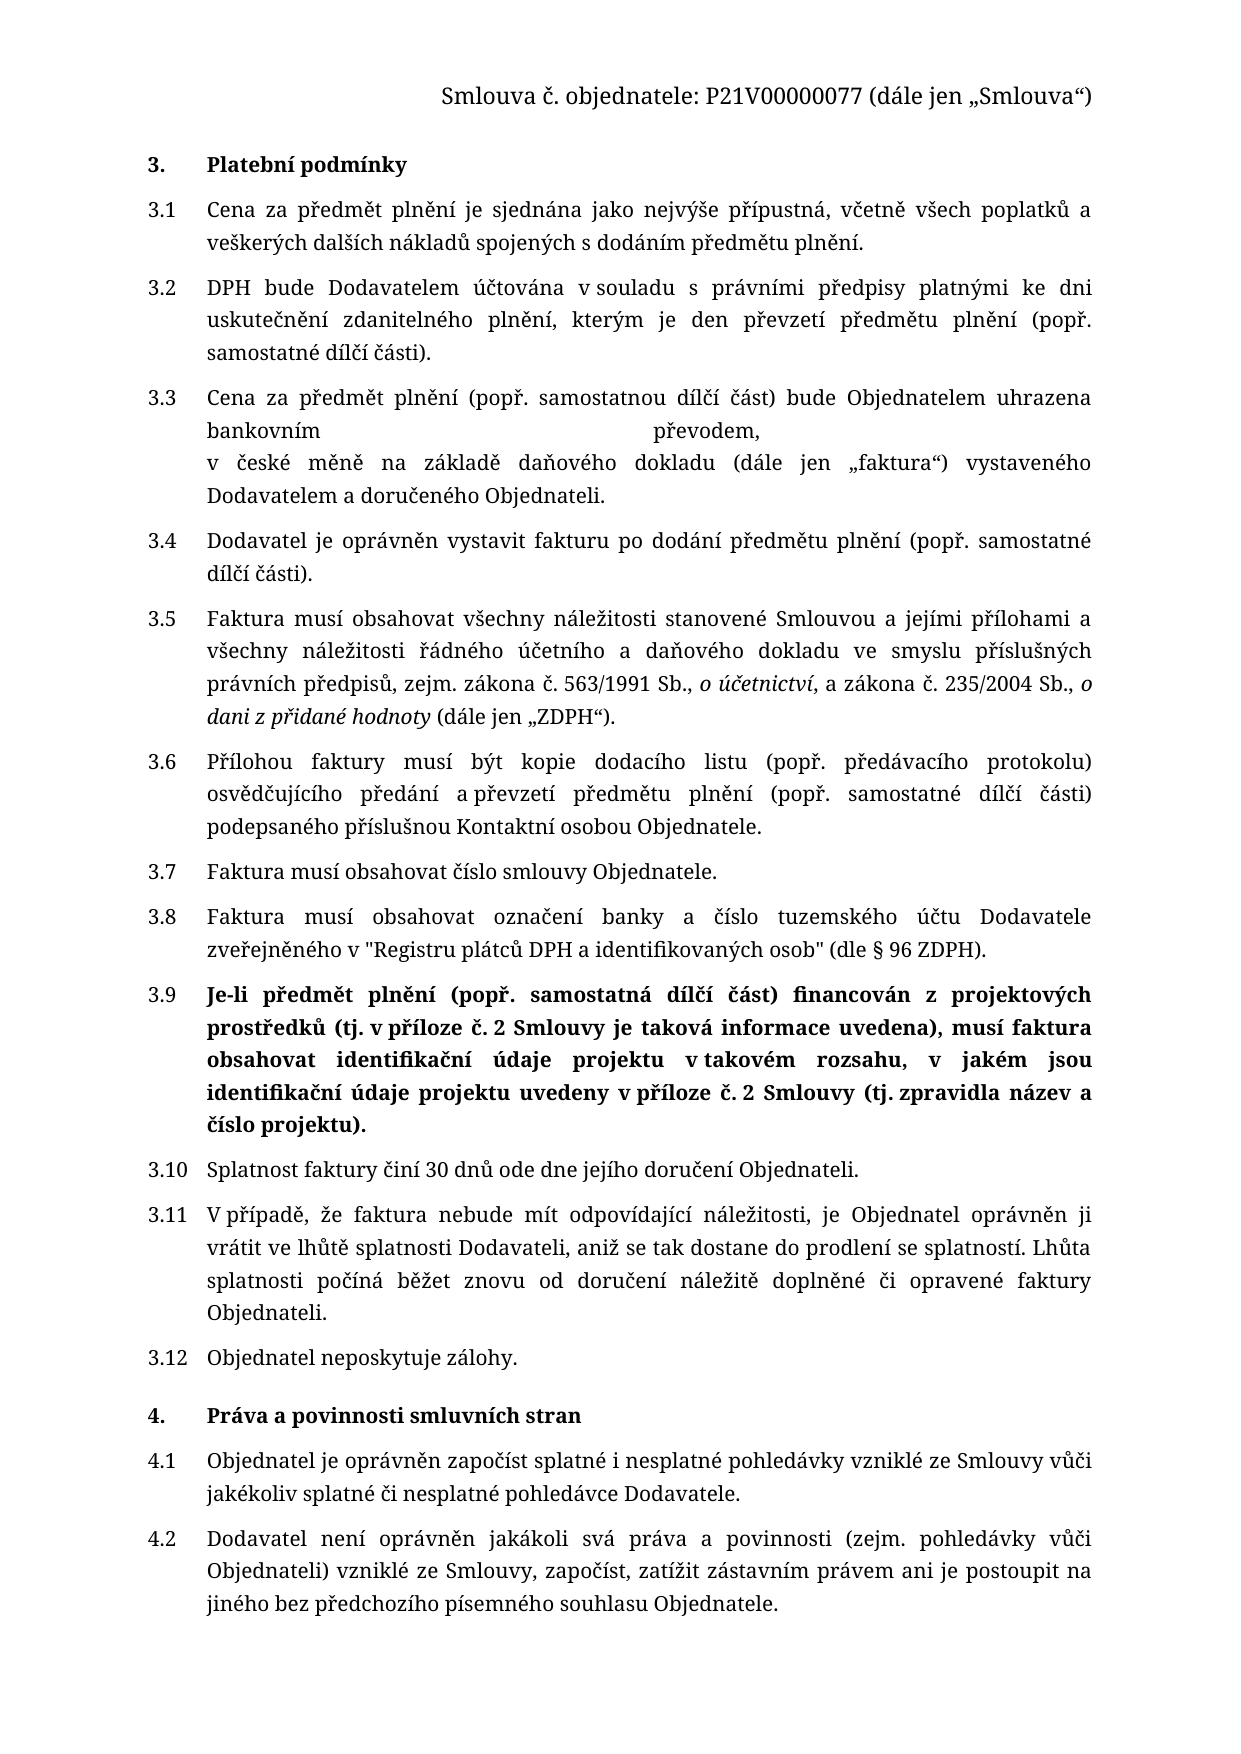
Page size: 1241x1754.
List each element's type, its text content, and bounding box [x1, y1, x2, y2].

list Objednatel neposkytuje zálohy. [148, 1343, 1093, 1372]
list Práva a povinnosti smluvních stran [148, 1401, 1093, 1429]
list Faktura musí obsahovat označení banky a číslo tuzemského účtu Dodavatele zveřejněného v "Registru plátců DPH a identifikovaných osob" (dle § 96 ZDPH). [148, 902, 1093, 963]
list Objednatel je oprávněn započíst splatné i nesplatné pohledávky vzniklé ze Smlouvy vůči jakékoliv splatné či nesplatné pohledávce Dodavatele. [148, 1446, 1093, 1507]
list Faktura musí obsahovat číslo smlouvy Objednatele. [148, 857, 1093, 886]
list Splatnost faktury činí 30 dnů ode dne jejího doručení Objednateli. [148, 1156, 1093, 1184]
list Cena za předmět plnění je sjednána jako nejvýše přípustná, včetně všech poplatků a veškerých dalších nákladů spojených s dodáním předmětu plnění. [148, 195, 1093, 256]
list V případě, že faktura nebude mít odpovídající náležitosti, je Objednatel oprávněn ji vrátit ve lhůtě splatnosti Dodavateli, aniž se tak dostane do prodlení se splatností. Lhůta splatnosti počíná běžet znovu od doručení náležitě doplněné či opravené faktury Objednateli. [148, 1201, 1093, 1327]
list Platební podmínky [148, 150, 1093, 179]
list Je-li předmět plnění (popř. samostatná dílčí část) financován z projektových prostředků (tj. v příloze č. 2 Smlouvy je taková informace uvedena), musí faktura obsahovat identifikační údaje projektu v takovém rozsahu, v jakém jsou identifikační údaje projektu uvedeny v příloze č. 2 Smlouvy (tj. zpravidla název a číslo projektu). [148, 980, 1093, 1139]
list Faktura musí obsahovat všechny náležitosti stanovené Smlouvou a jejími přílohami a všechny náležitosti řádného účetního a daňového dokladu ve smyslu příslušných právních předpisů, zejm. zákona č. 563/1991 Sb., o účetnictví, a zákona č. 235/2004 Sb., o dani z přidané hodnoty (dále jen „ZDPH“). [148, 604, 1093, 730]
list Přílohou faktury musí být kopie dodacího listu (popř. předávacího protokolu) osvědčujícího předání a převzetí předmětu plnění (popř. samostatné dílčí části) podepsaného příslušnou Kontaktní osobou Objednatele. [148, 747, 1093, 841]
list Cena za předmět plnění (popř. samostatnou dílčí část) bude Objednatelem uhrazena bankovním převodem, v české měně na základě daňového dokladu (dále jen „faktura“) vystaveného Dodavatelem a doručeného Objednateli. [148, 383, 1093, 509]
list Dodavatel je oprávněn vystavit fakturu po dodání předmětu plnění (popř. samostatné dílčí části). [148, 526, 1093, 587]
list Dodavatel není oprávněn jakákoli svá práva a povinnosti (zejm. pohledávky vůči Objednateli) vzniklé ze Smlouvy, započíst, zatížit zástavním právem ani je postoupit na jiného bez předchozího písemného souhlasu Objednatele. [148, 1524, 1093, 1618]
list DPH bude Dodavatelem účtována v souladu s právními předpisy platnými ke dni uskutečnění zdanitelného plnění, kterým je den převzetí předmětu plnění (popř. samostatné dílčí části). [148, 273, 1093, 367]
